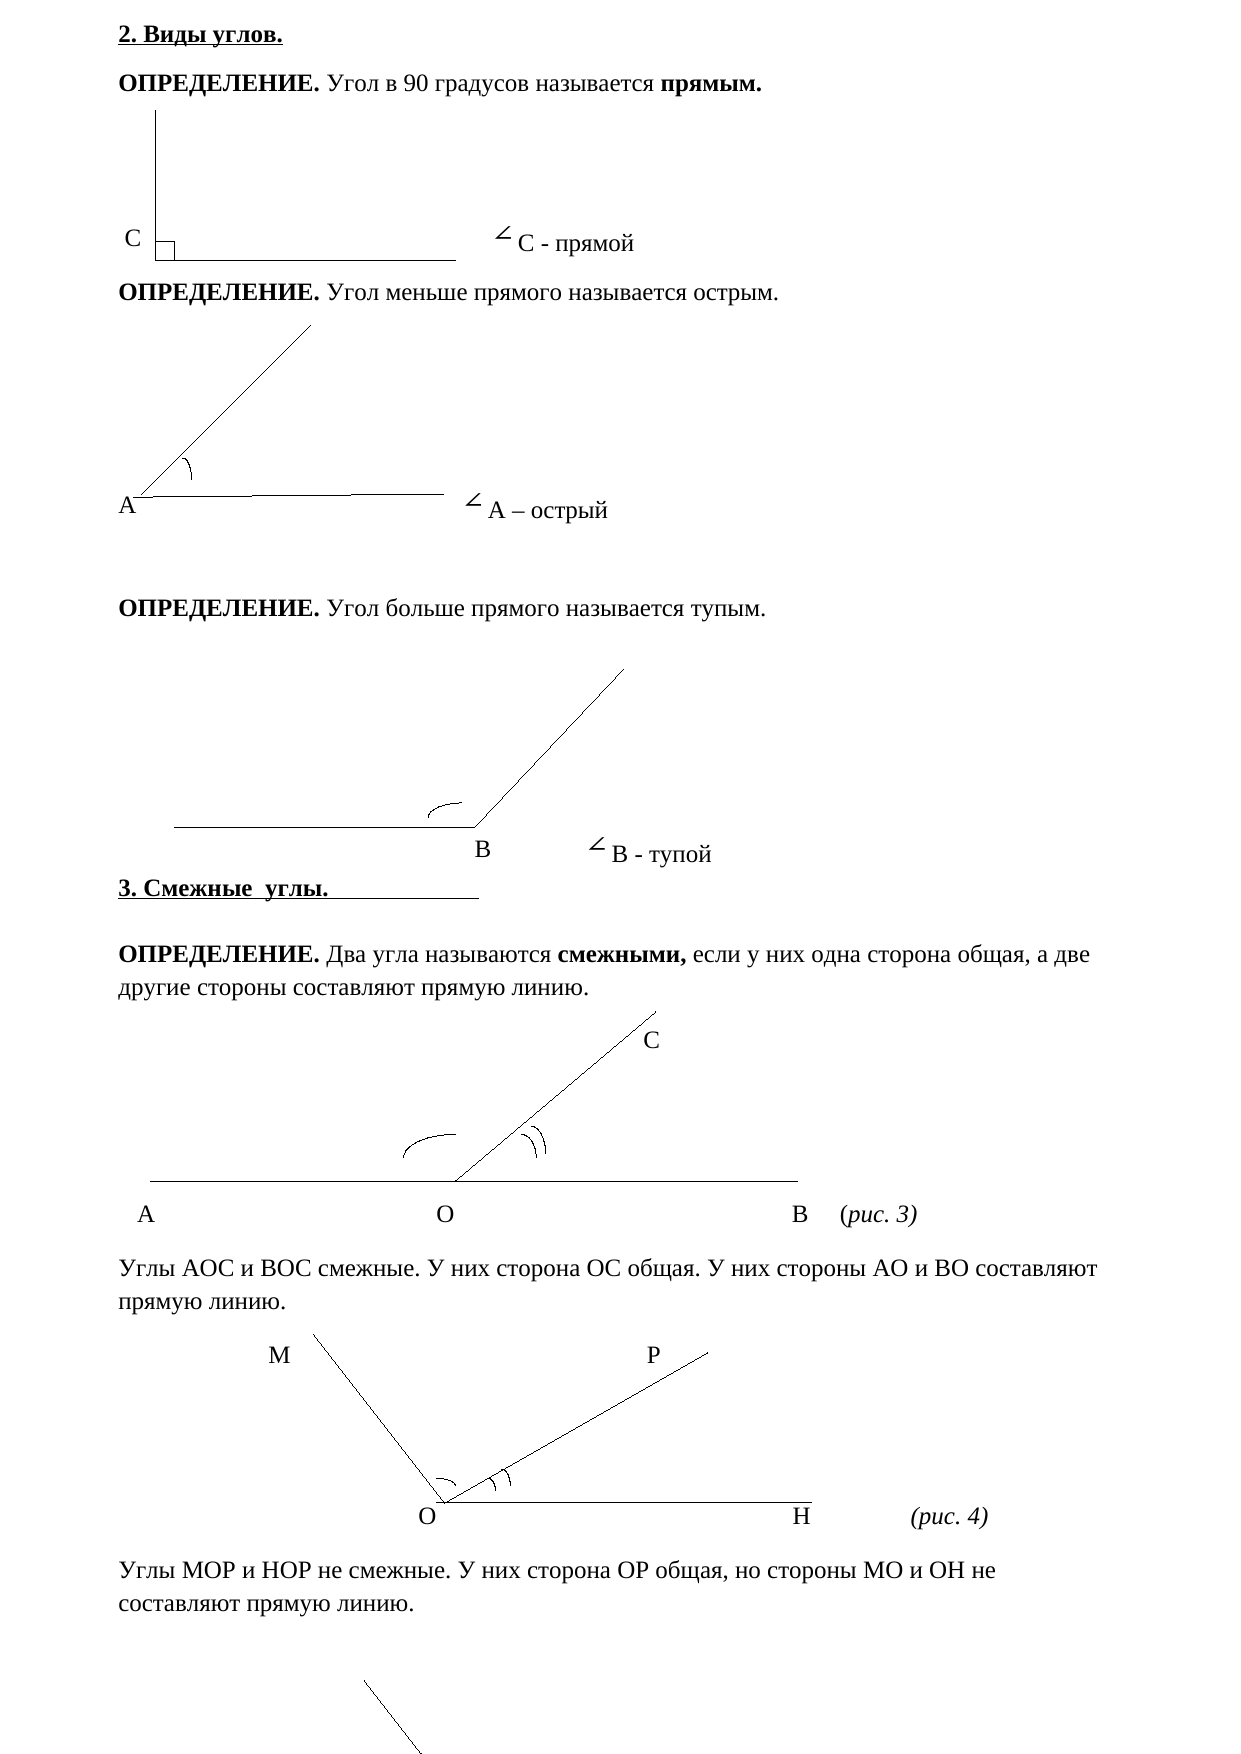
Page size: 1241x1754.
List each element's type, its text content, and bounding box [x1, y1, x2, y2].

text В В - тупой [118, 832, 1122, 868]
text ОПРЕДЕЛЕНИЕ. Два угла называются смежными, если у них одна сторона общая, а две другие стороны составляют прямую линию. [118, 939, 1122, 1001]
text 2. Виды углов. [118, 19, 1122, 47]
text С [118, 1026, 1122, 1054]
text С С - прямой [118, 221, 155, 257]
text ОПРЕДЕЛЕНИЕ. Угол меньше прямого называется острым. [118, 277, 1122, 306]
text 3. Смежные углы. [118, 873, 1122, 901]
text А O B (рис. 3) [118, 1199, 1122, 1228]
text O H (рис. 4) [118, 1501, 1122, 1530]
text ОПРЕДЕЛЕНИЕ. Угол в 90 градусов называется прямым. [118, 68, 1122, 97]
text ОПРЕДЕЛЕНИЕ. Угол больше прямого называется тупым. [118, 593, 1122, 622]
text M P [118, 1340, 1122, 1368]
text А А – острый [118, 488, 1122, 524]
text С С - прямой [156, 221, 1122, 257]
text Углы АОС и ВОС смежные. У них сторона ОС общая. У них стороны АО и ВО составляют прямую линию. [118, 1253, 1122, 1314]
text Углы МОР и НОР не смежные. У них сторона ОР общая, но стороны МО и ОН не составляют прямую линию. [118, 1555, 1122, 1617]
